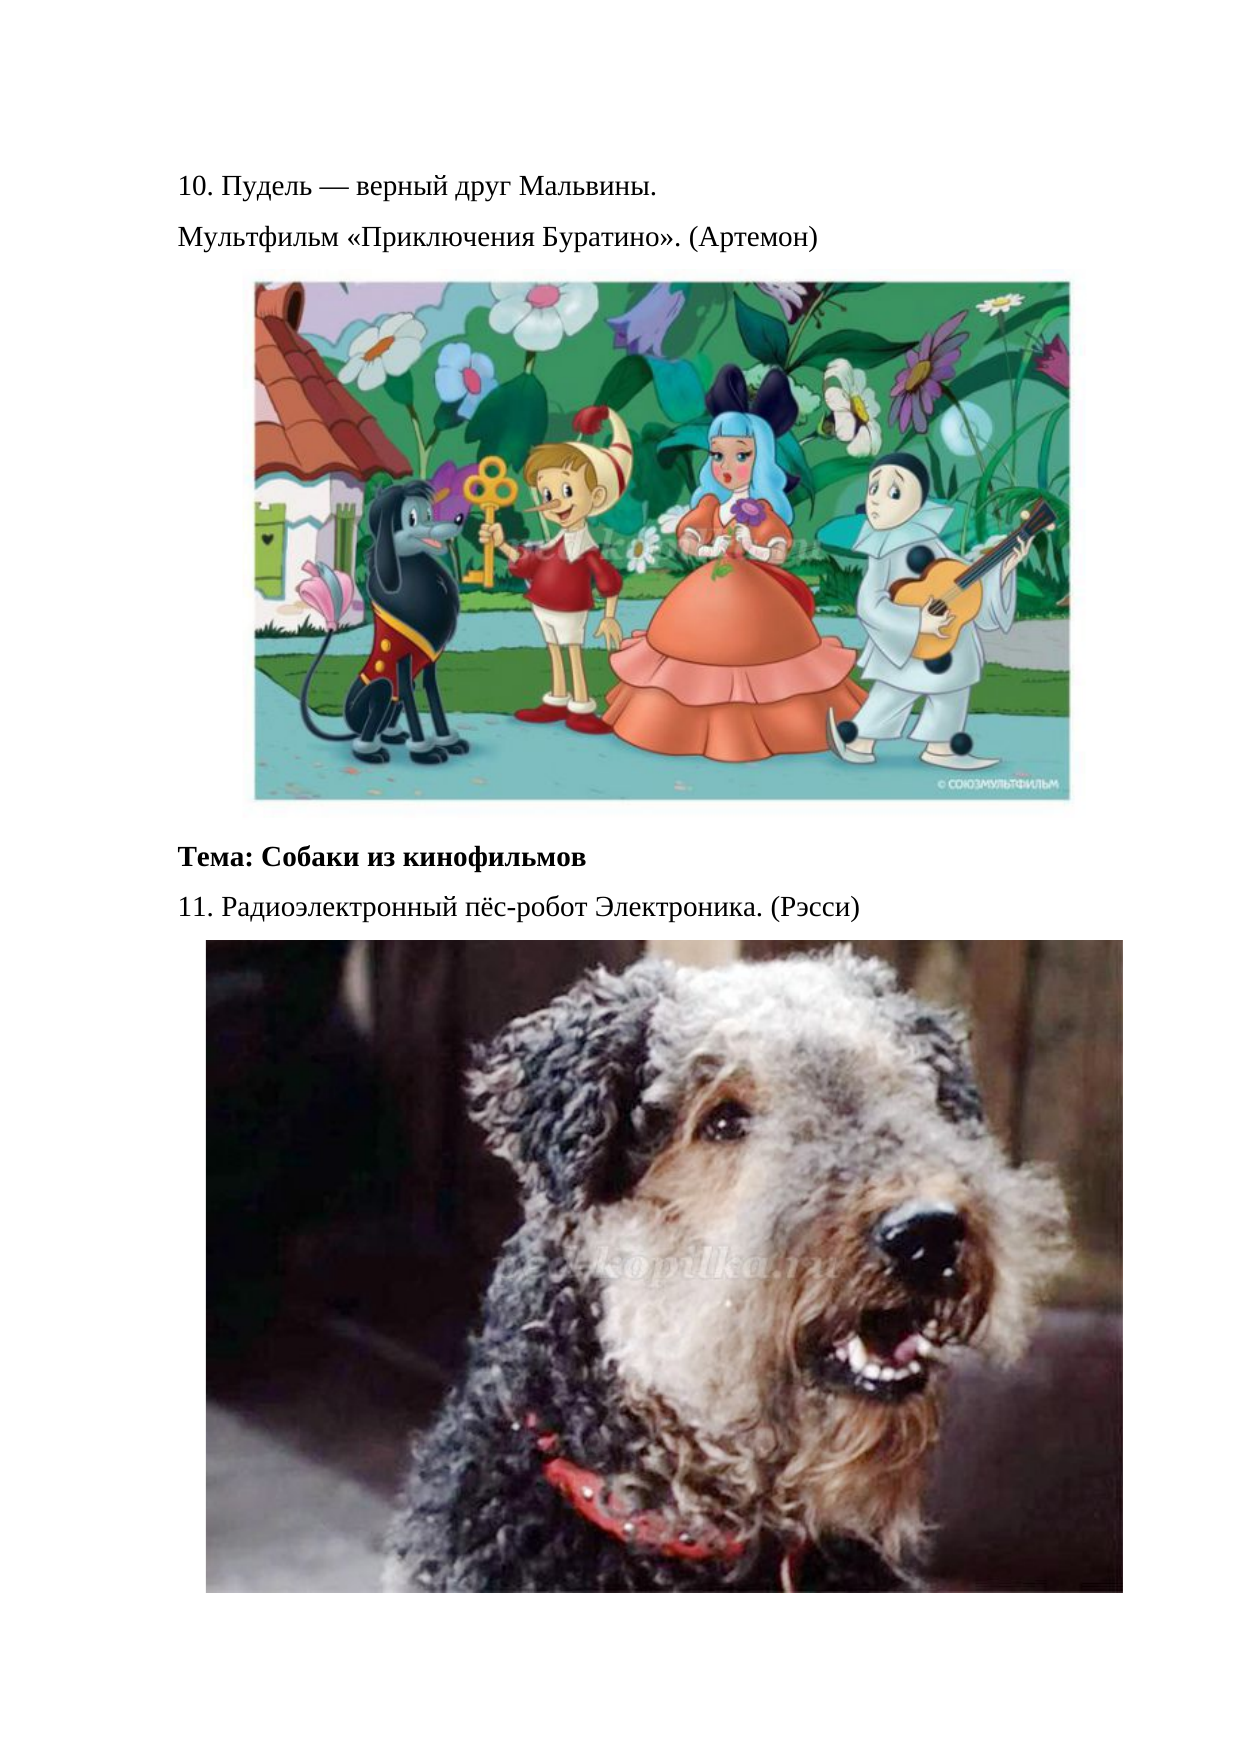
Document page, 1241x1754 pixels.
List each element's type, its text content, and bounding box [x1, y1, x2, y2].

text 11. Радиоэлектронный пёс-робот Электроника. (Рэсси) [177, 889, 1152, 923]
picture [205, 940, 1123, 1593]
text Тема: Собаки из кинофильмов [177, 839, 1152, 873]
picture [242, 269, 1087, 826]
text 10. Пудель — верный друг Мальвины. Мультфильм «Приключения Буратино». (Артемон) [177, 118, 1152, 252]
